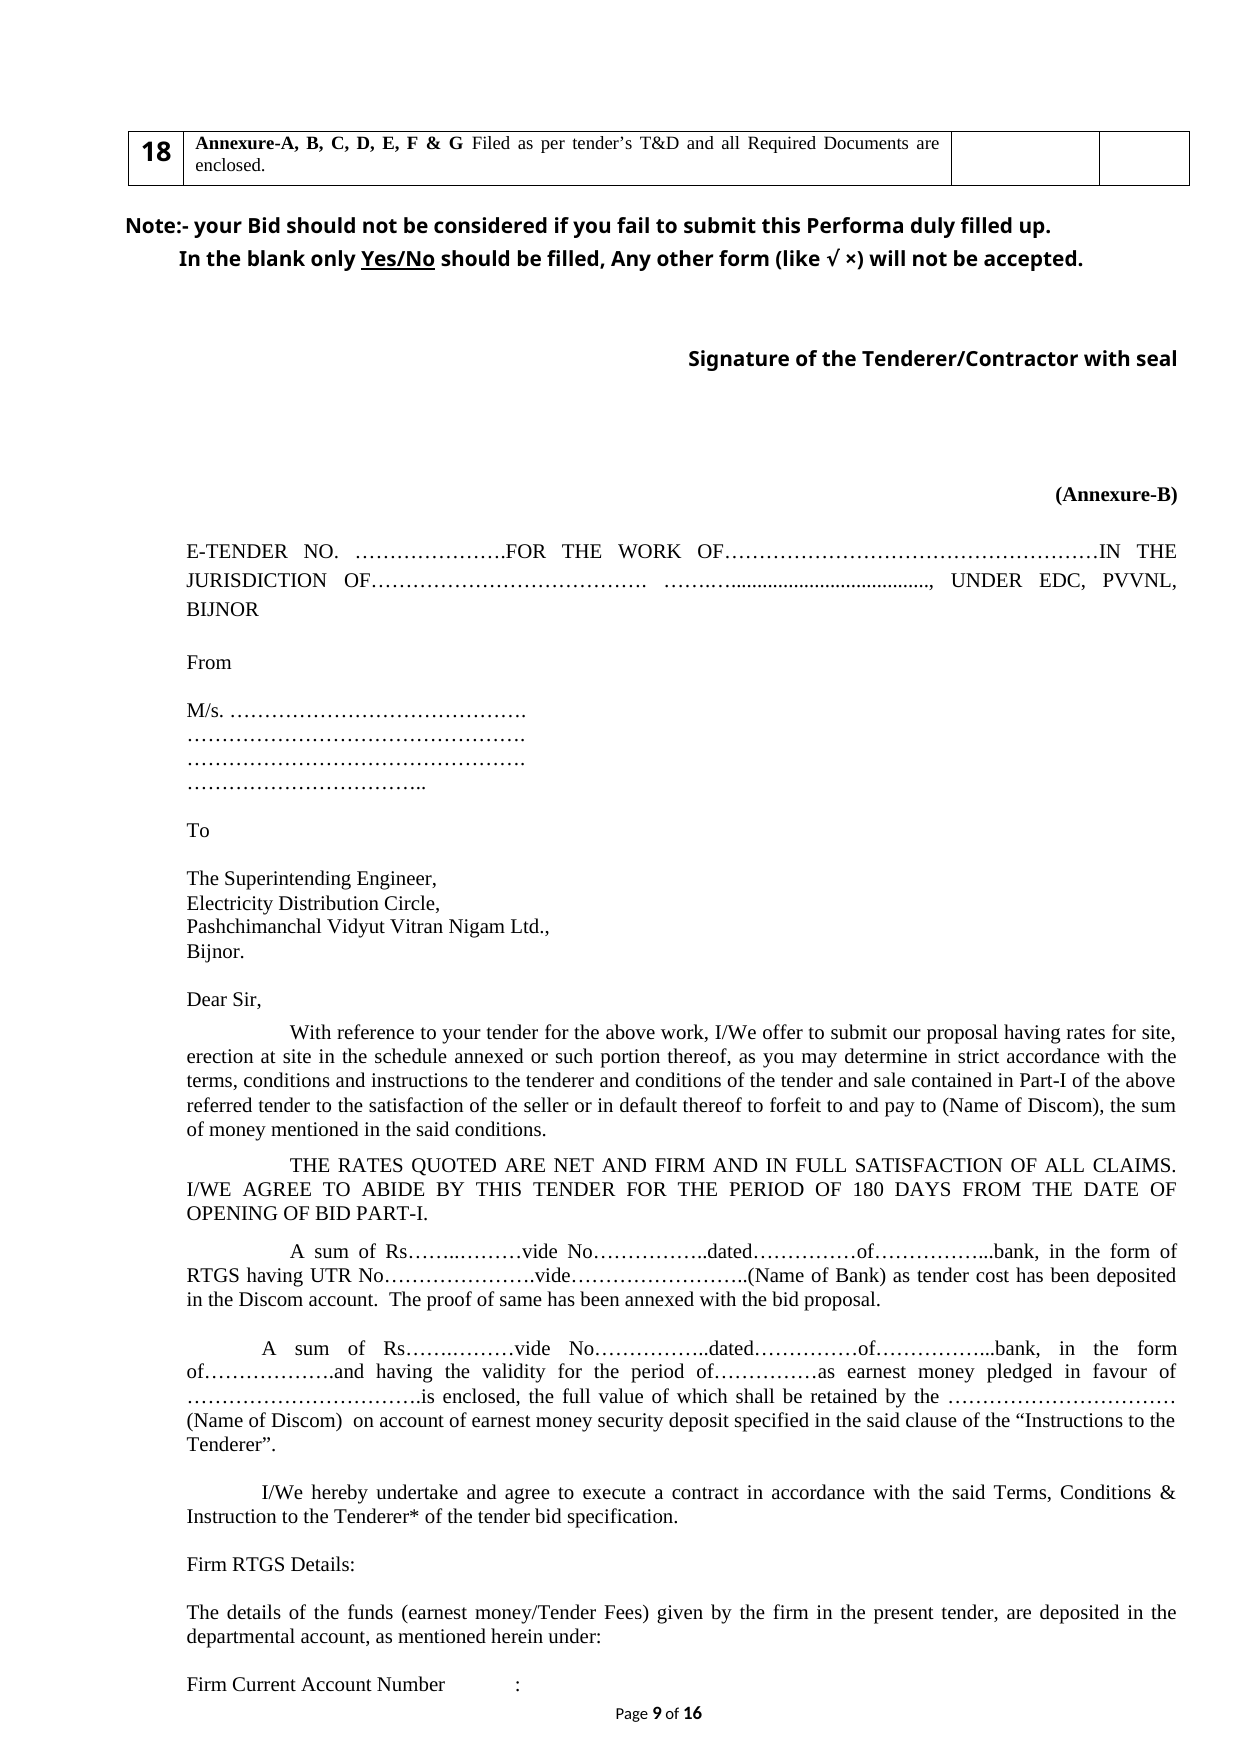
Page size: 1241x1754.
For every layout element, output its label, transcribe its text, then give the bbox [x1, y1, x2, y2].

text I/We hereby undertake and agree to execute a contract in accordance with the said Terms, Conditions & Instruction to the Tenderer* of the tender bid specification. [186, 1480, 1178, 1528]
text (Annexure-B) [186, 481, 1178, 506]
text The Superintending Engineer, [186, 866, 1178, 890]
text Firm Current Account Number : [186, 1672, 1178, 1696]
text M/s. ……………………………………. [186, 698, 1178, 722]
text The details of the funds (earnest money/Tender Fees) given by the firm in the present tender, are deposited in the departmental account, as mentioned herein under: [186, 1600, 1178, 1648]
text …………………………………………. [186, 746, 1178, 770]
table_cell Annexure-A, B, C, D, E, F & G Filed as per tender’s T&D and all Required Documents are enclosed. [184, 132, 951, 184]
text A sum of Rs……..………vide No……………..dated……………of……………...bank, in the form of RTGS having UTR No………………….vide……………………..(Name of Bank) as tender cost has been deposited in the Discom account. The proof of same has been annexed with the bid proposal. [186, 1239, 1178, 1311]
list Note:- your Bid should not be considered if you fail to submit this Performa duly filled up. [125, 212, 1178, 240]
table_cell 18 [129, 132, 183, 184]
text Bijnor. [186, 938, 1178, 963]
list In the blank only Yes/No should be filled, Any other form (like √ ×) will not be accepted. [125, 244, 1178, 273]
table_cell [952, 132, 1099, 184]
text A sum of Rs…….………vide No……………..dated……………of……………...bank, in the form of……………….and having the validity for the period of……………as earnest money pledged in favour of …………………………….is enclosed, the full value of which shall be retained by the ……………………………(Name of Discom) on account of earnest money security deposit specified in the said clause of the “Instructions to the Tenderer”. [186, 1335, 1178, 1456]
text …………………………….. [186, 770, 1178, 794]
text Signature of the Tenderer/Contractor with seal [139, 344, 1178, 372]
text E-TENDER NO. ………………….FOR THE WORK OF………………………………………………IN THE JURISDICTION OF…………………………………. …….…......................................, UNDER EDC, PVVNL, BIJNOR [186, 539, 1178, 621]
table_cell [1100, 132, 1189, 184]
text With reference to your tender for the above work, I/We offer to submit our proposal having rates for site, erection at site in the schedule annexed or such portion thereof, as you may determine in strict accordance with the terms, conditions and instructions to the tenderer and conditions of the tender and sale contained in Part-I of the above referred tender to the satisfaction of the seller or in default thereof to forfeit to and pay to (Name of Discom), the sum of money mentioned in the said conditions. [186, 1020, 1178, 1141]
text Pashchimanchal Vidyut Vitran Nigam Ltd., [186, 914, 1178, 938]
text From [186, 650, 1178, 674]
text Electricity Distribution Circle, [186, 890, 1178, 914]
text Firm RTGS Details: [186, 1552, 1178, 1576]
text To [186, 818, 1178, 842]
text …………………………………………. [186, 722, 1178, 746]
text THE RATES QUOTED ARE NET AND FIRM AND IN FULL SATISFACTION OF ALL CLAIMS. I/WE AGREE TO ABIDE BY THIS TENDER FOR THE PERIOD OF 180 DAYS FROM THE DATE OF OPENING OF BID PART-I. [186, 1153, 1178, 1225]
text Dear Sir, [186, 987, 1178, 1011]
